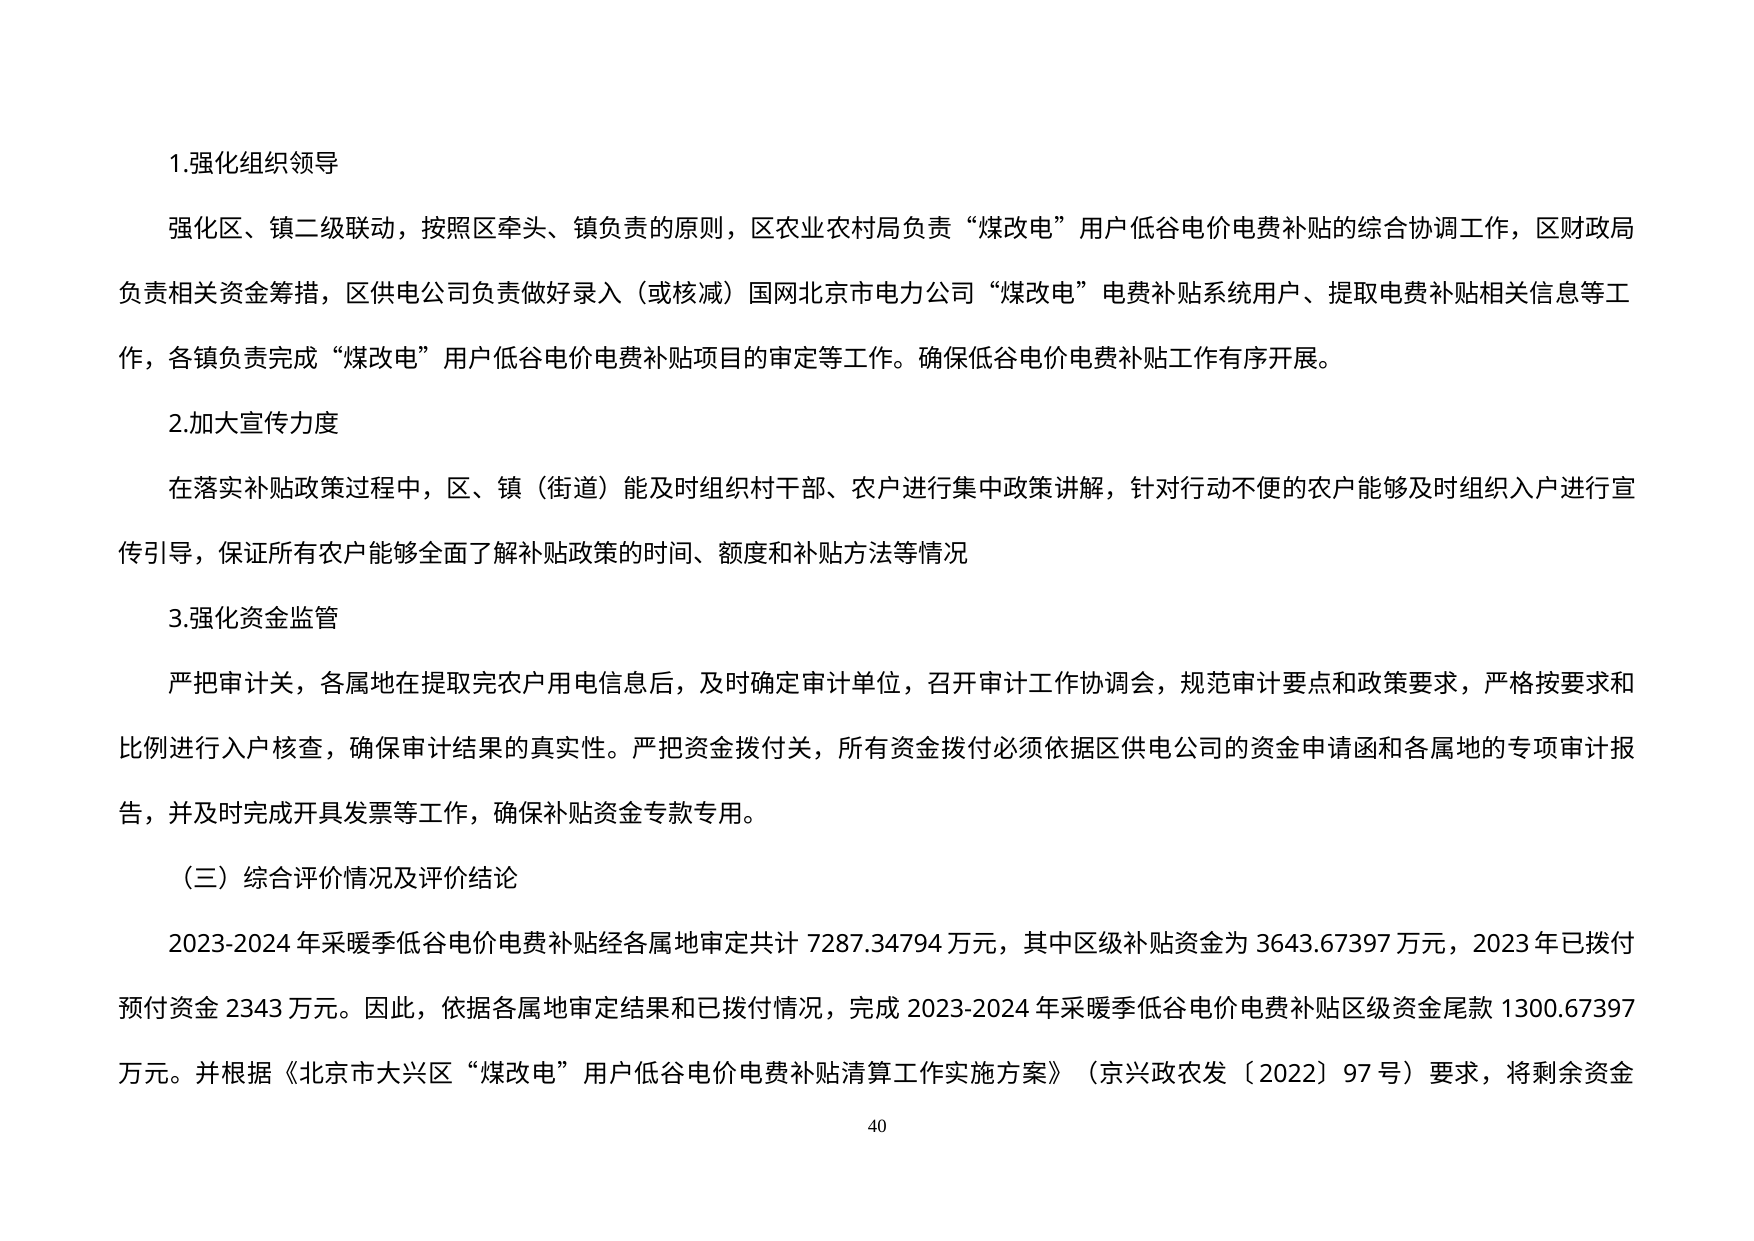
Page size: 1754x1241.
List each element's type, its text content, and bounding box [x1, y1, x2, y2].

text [118, 909, 1636, 1104]
text 3.强化资金监管 [118, 584, 1636, 649]
text （三）综合评价情况及评价结论 [118, 844, 1636, 909]
text 在落实补贴政策过程中，区、镇（街道）能及时组织村干部、农户进行集中政策讲解，针对行动不便的农户能够及时组织入户进行宣传引导，保证所有农户能够全面了解补贴政策的时间、额度和补贴方法等情况 [118, 454, 1636, 584]
text 严把审计关，各属地在提取完农户用电信息后，及时确定审计单位，召开审计工作协调会，规范审计要点和政策要求，严格按要求和比例进行入户核查，确保审计结果的真实性。严把资金拨付关，所有资金拨付必须依据区供电公司的资金申请函和各属地的专项审计报告，并及时完成开具发票等工作，确保补贴资金专款专用。 [118, 649, 1636, 844]
text 强化区、镇二级联动，按照区牵头、镇负责的原则，区农业农村局负责“煤改电”用户低谷电价电费补贴的综合协调工作，区财政局负责相关资金筹措，区供电公司负责做好录入（或核减）国网北京市电力公司“煤改电”电费补贴系统用户、提取电费补贴相关信息等工作，各镇负责完成“煤改电”用户低谷电价电费补贴项目的审定等工作。确保低谷电价电费补贴工作有序开展。 [118, 194, 1636, 389]
text 2.加大宣传力度 [118, 389, 1636, 454]
text 1.强化组织领导 [118, 129, 1636, 194]
